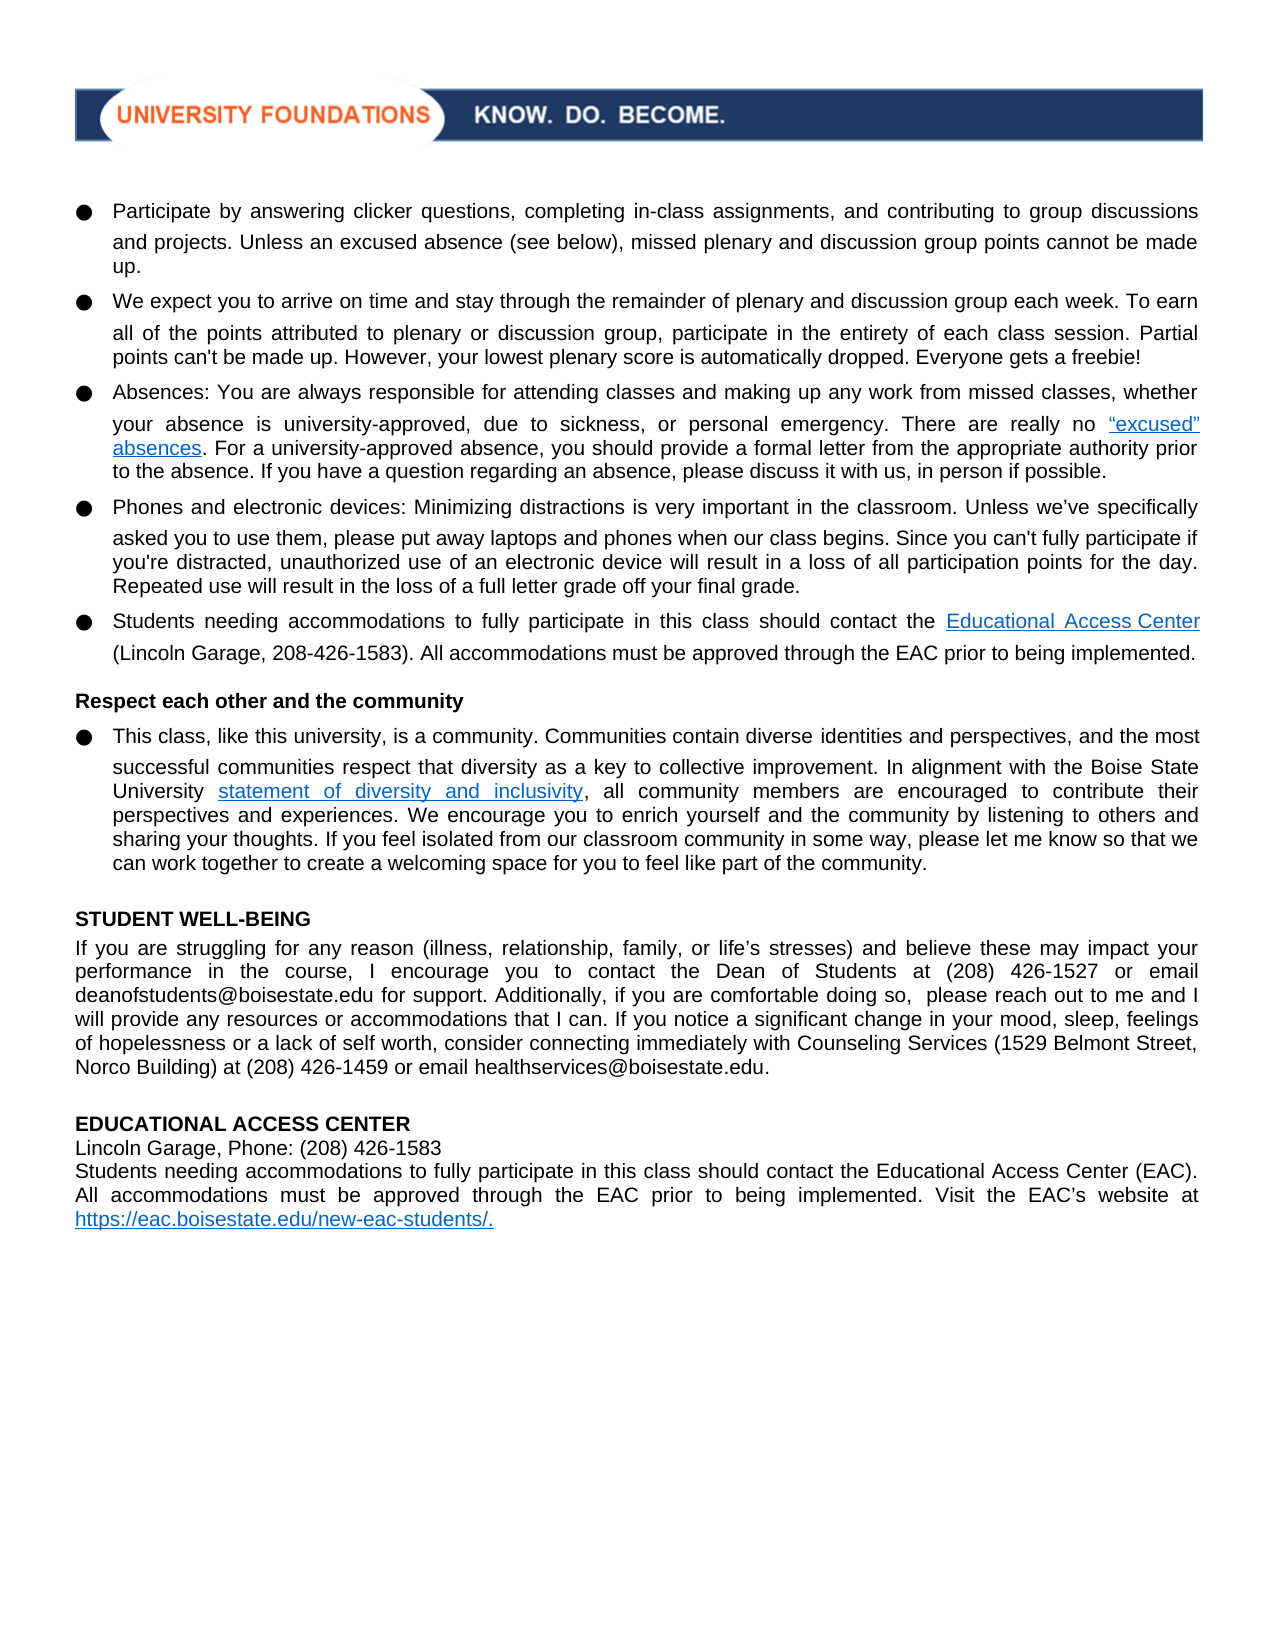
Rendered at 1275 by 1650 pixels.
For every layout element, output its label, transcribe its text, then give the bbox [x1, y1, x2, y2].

list This class, like this university, is a community. Communities contain diverse identities and perspectives, and the most successful communities respect that diversity as a key to collective improvement. In alignment with the Boise State University statement of diversity and inclusivity, all community members are encouraged to contribute their perspectives and experiences. We encourage you to enrich yourself and the community by listening to others and sharing your thoughts. If you feel isolated from our classroom community in some way, please let me know so that we can work together to create a welcoming space for you to feel like part of the community. [75, 712, 1200, 875]
list We expect you to arrive on time and stay through the remainder of plenary and discussion group each week. To earn all of the points attributed to plenary or discussion group, participate in the entirety of each class session. Partial points can't be made up. However, your lowest plenary score is automatically dropped. Everyone gets a freebie! [75, 278, 1200, 369]
list Absences: You are always responsible for attending classes and making up any work from missed classes, whether your absence is university-approved, due to sickness, or personal emergency. There are really no “excused” absences. For a university-approved absence, you should provide a formal letter from the appropriate authority prior to the absence. If you have a question regarding an absence, please discuss it with us, in person if possible. [75, 369, 1200, 483]
list Phones and electronic devices: Minimizing distractions is very important in the classroom. Unless we’ve specifically asked you to use them, please put away laptops and phones when our class begins. Since you can't fully participate if you're distracted, unauthorized use of an electronic device will result in a loss of all participation points for the day. Repeated use will result in the loss of a full letter grade off your final grade. [75, 483, 1200, 598]
subtitle EDUCATIONAL ACCESS CENTER [75, 1111, 1200, 1135]
text Students needing accommodations to fully participate in this class should contact the Educational Access Center (EAC). All accommodations must be approved through the EAC prior to being implemented. Visit the EAC’s website at https://eac.boisestate.edu/new-eac-students/. [75, 1159, 1200, 1231]
subtitle STUDENT WELL-BEING [75, 907, 1200, 931]
text Lincoln Garage, Phone: (208) 426-1583 [75, 1135, 1200, 1159]
list Participate by answering clicker questions, completing in-class assignments, and contributing to group discussions and projects. Unless an excused absence (see below), missed plenary and discussion group points cannot be made up. [75, 187, 1200, 278]
subtitle If you are struggling for any reason (illness, relationship, family, or life’s stresses) and believe these may impact your performance in the course, I encourage you to contact the Dean of Students at (208) 426-1527 or email deanofstudents@boisestate.edu for support. Additionally, if you are comfortable doing so, please reach out to me and I will provide any resources or accommodations that I can. If you notice a significant change in your mood, sleep, feelings of hopelessness or a lack of self worth, consider connecting immediately with Counseling Services (1529 Belmont Street, Norco Building) at (208) 426-1459 or email healthservices@boisestate.edu. [75, 935, 1200, 1079]
picture [75, 75, 1204, 149]
list Students needing accommodations to fully participate in this class should contact the Educational Access Center (Lincoln Garage, 208-426-1583). All accommodations must be approved through the EAC prior to being implemented. [75, 598, 1200, 664]
text Respect each other and the community [75, 688, 1200, 712]
